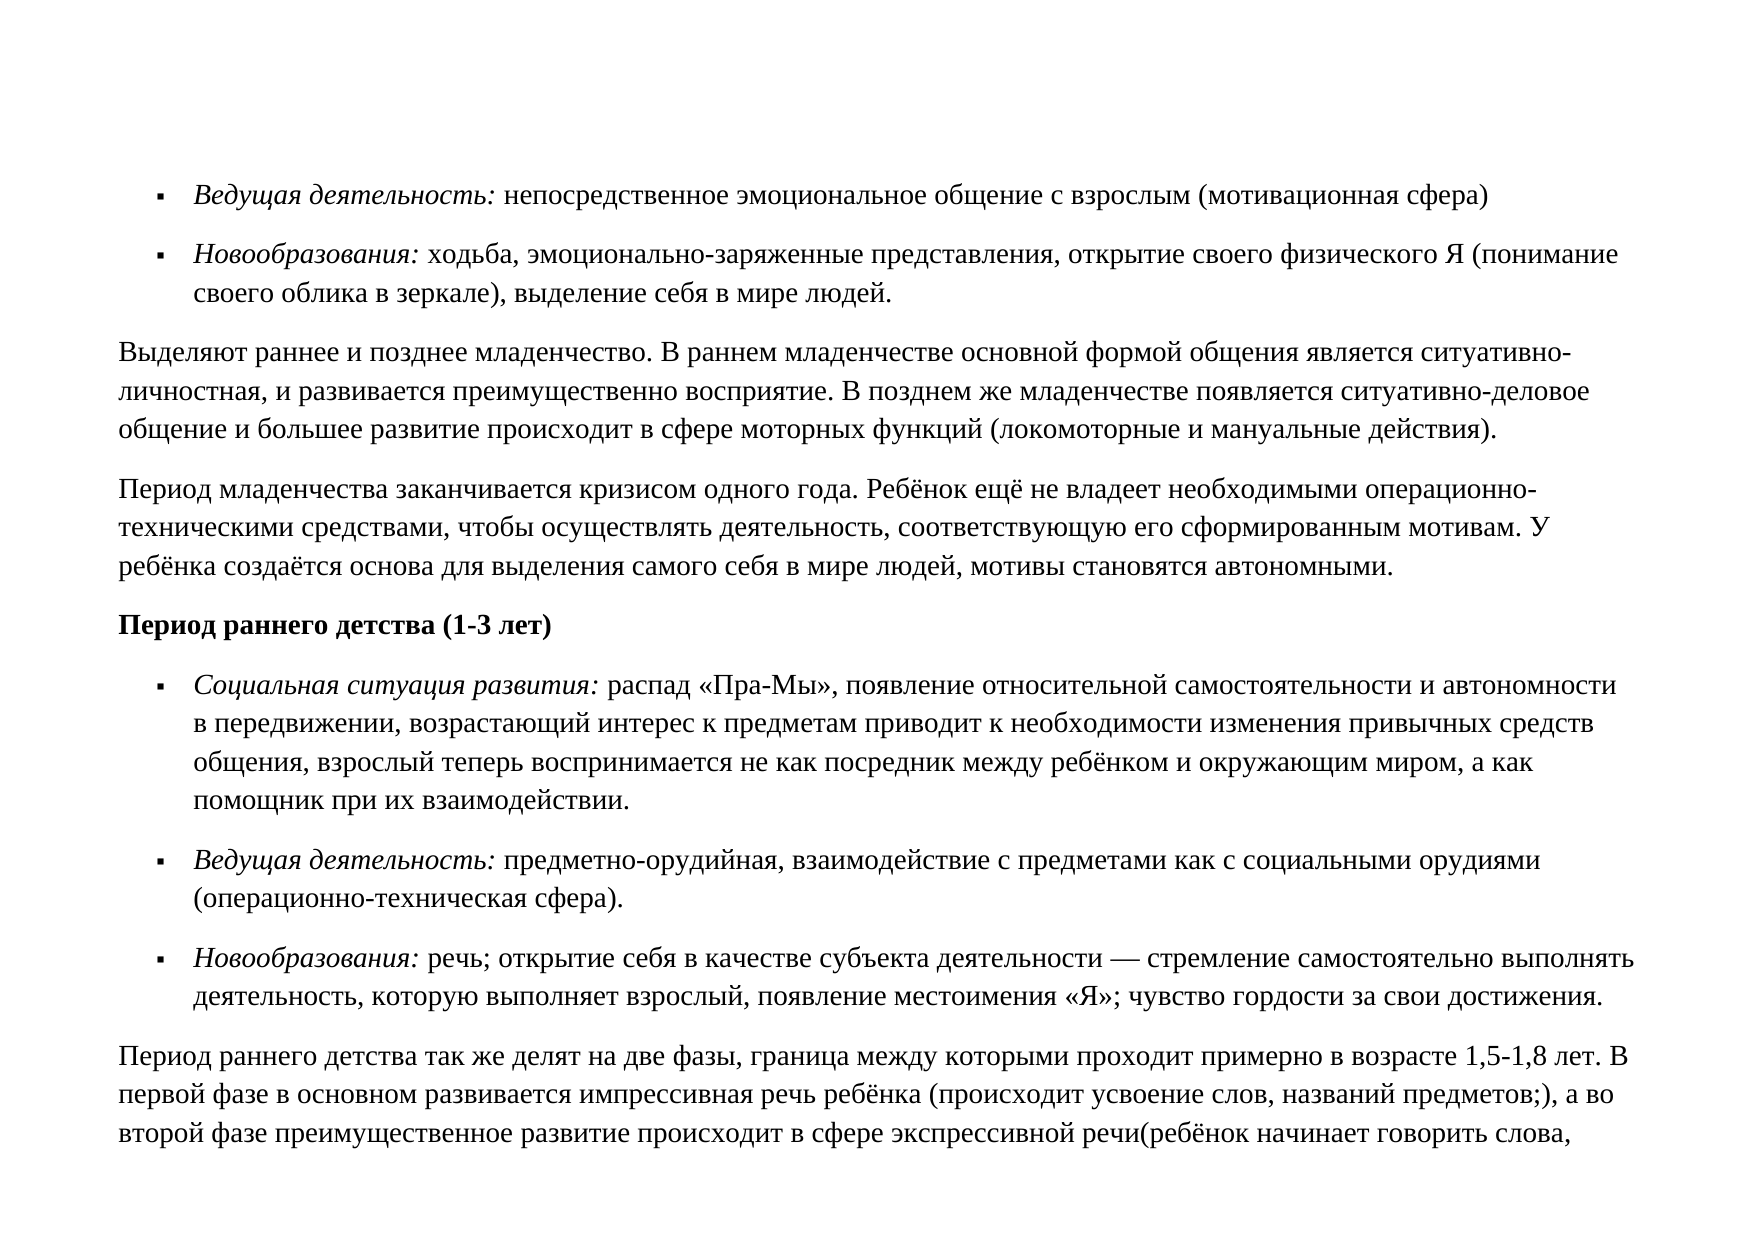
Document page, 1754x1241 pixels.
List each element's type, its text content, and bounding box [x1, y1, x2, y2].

list Ведущая деятельность: непосредственное эмоциональное общение с взрослым (мотивационная сфера) [156, 177, 1636, 211]
text Выделяют раннее и позднее младенчество. В раннем младенчестве основной формой общения является ситуативно-личностная, и развивается преимущественно восприятие. В позднем же младенчестве появляется ситуативно-деловое общение и большее развитие происходит в сфере моторных функций (локомоторные и мануальные действия). [118, 334, 1636, 445]
text Период младенчества заканчивается кризисом одного года. Ребёнок ещё не владеет необходимыми операционно-техническими средствами, чтобы осуществлять деятельность, соответствующую его сформированным мотивам. У ребёнка создаётся основа для выделения самого себя в мире людей, мотивы становятся автономными. [118, 471, 1636, 582]
list Новообразования: ходьба, эмоционально-заряженные представления, открытие своего физического Я (понимание своего облика в зеркале), выделение себя в мире людей. [156, 237, 1636, 309]
list Социальная ситуация развития: распад «Пра-Мы», появление относительной самостоятельности и автономности в передвижении, возрастающий интерес к предметам приводит к необходимости изменения привычных средств общения, взрослый теперь воспринимается не как посредник между ребёнком и окружающим миром, а как помощник при их взаимодействии. [156, 667, 1636, 816]
list Новообразования: речь; открытие себя в качестве субъекта деятельности — стремление самостоятельно выполнять деятельность, которую выполняет взрослый, появление местоимения «Я»; чувство гордости за свои достижения. [156, 940, 1636, 1012]
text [118, 1038, 1636, 1148]
list Ведущая деятельность: предметно-орудийная, взаимодействие с предметами как с социальными орудиями (операционно-техническая сфера). [156, 842, 1636, 914]
text Период раннего детства (1-3 лет) [118, 607, 1636, 641]
